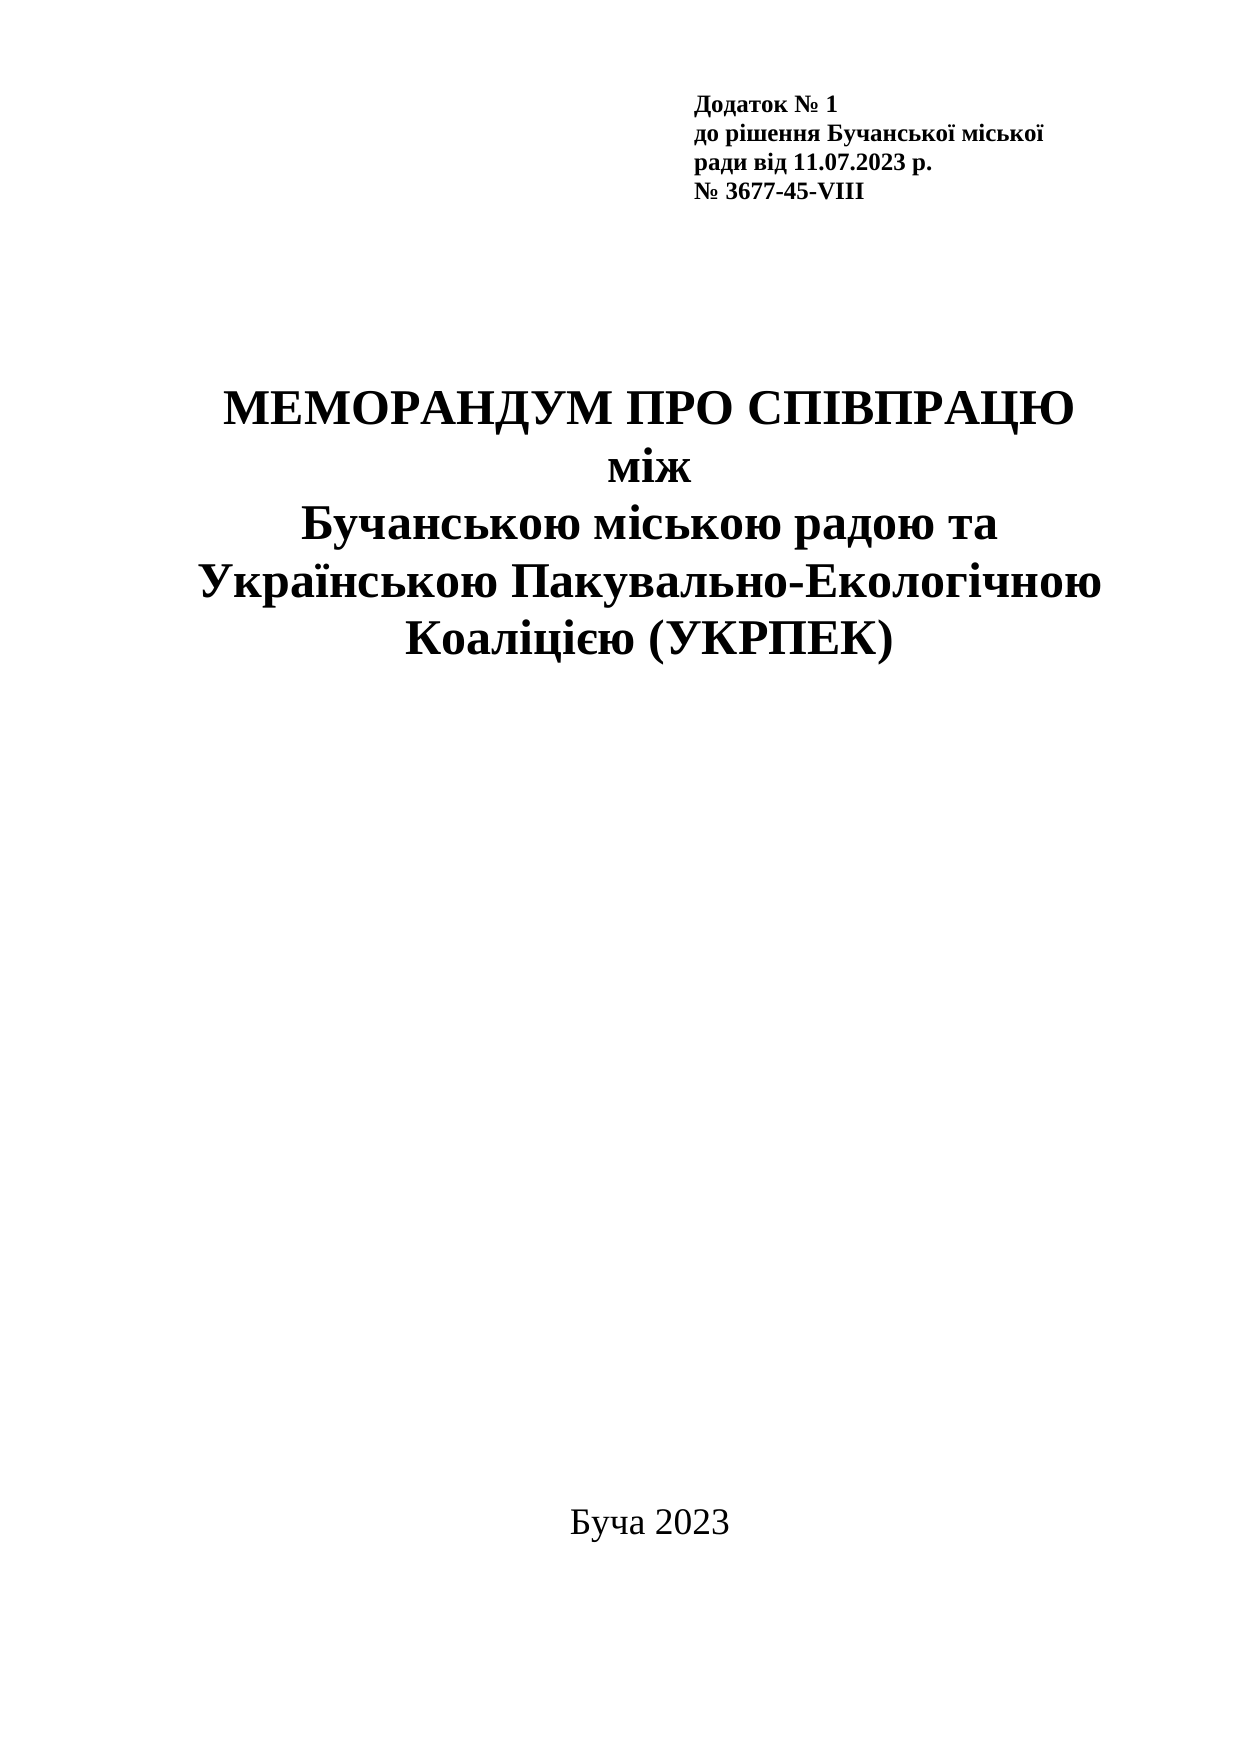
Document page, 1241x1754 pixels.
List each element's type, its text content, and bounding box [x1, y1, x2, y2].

text ради від 11.07.2023 р. [148, 147, 1152, 176]
text між [148, 435, 1152, 493]
text до рішення Бучанської міської [148, 118, 1152, 147]
text Бучанською міською радою та Українською Пакувально-Екологічною Коаліцією (УКРПЕК) [148, 493, 1152, 665]
text МЕМОРАНДУМ ПРО СПІВПРАЦЮ [148, 378, 1152, 435]
text № 3677-45-VIІІ [148, 176, 1152, 205]
text Буча 2023 [148, 1499, 1152, 1542]
text Додаток № 1 [148, 89, 1152, 118]
